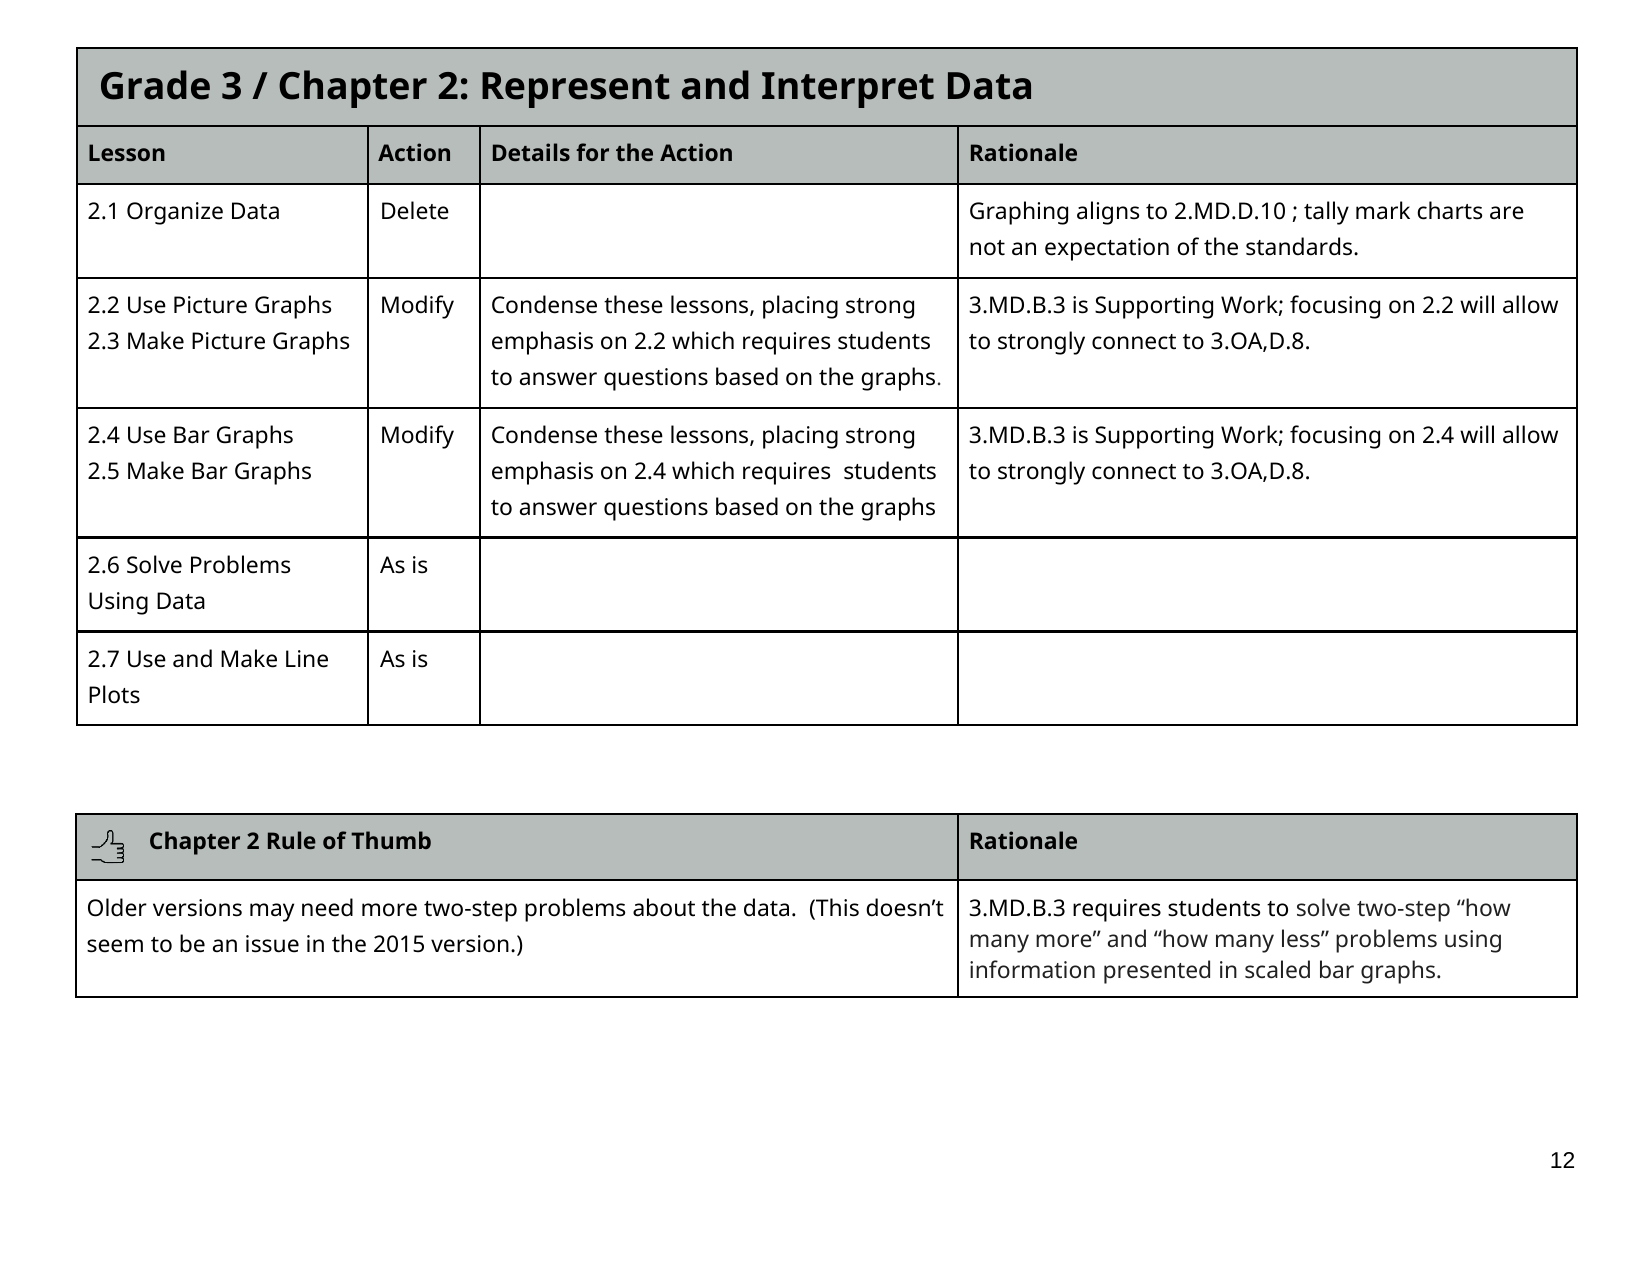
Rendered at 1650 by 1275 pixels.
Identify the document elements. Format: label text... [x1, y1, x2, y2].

table_cell Lesson [78, 127, 367, 183]
table_cell 3.MD.B.3 is Supporting Work; focusing on 2.4 will allow to strongly connect to 3.OA,D.8. [959, 409, 1576, 536]
table_cell 2.6 Solve Problems Using Data [78, 539, 367, 630]
table_cell 2.7 Use and Make Line Plots [78, 633, 367, 724]
table_cell 2.4 Use Bar Graphs 2.5 Make Bar Graphs [78, 409, 367, 536]
table_cell As is [369, 633, 479, 724]
table_cell [959, 633, 1576, 724]
table_header Grade 3 / Chapter 2: Represent and Interpret Data [78, 49, 1576, 125]
table_header Chapter 2 Rule of Thumb [77, 815, 957, 879]
table_cell As is [369, 539, 479, 630]
table_cell Action [369, 127, 479, 183]
table_cell [481, 633, 957, 724]
picture [86, 825, 130, 869]
table_cell Condense these lessons, placing strong emphasis on 2.4 which requires students to answer questions based on the graphs [481, 409, 957, 536]
table_cell 2.2 Use Picture Graphs 2.3 Make Picture Graphs [78, 279, 367, 407]
table_cell Condense these lessons, placing strong emphasis on 2.2 which requires students to answer questions based on the graphs. [481, 279, 957, 407]
table_cell Modify [369, 409, 479, 536]
table_cell [481, 539, 957, 630]
table_cell Delete [369, 185, 479, 277]
table_cell Details for the Action [481, 127, 957, 183]
table_header Rationale [959, 815, 1576, 879]
table_cell [959, 539, 1576, 630]
table_cell Older versions may need more two-step problems about the data. (This doesn’t seem to be an issue in the 2015 version.) [77, 881, 957, 996]
table_cell 3.MD.B.3 is Supporting Work; focusing on 2.2 will allow to strongly connect to 3.OA,D.8. [959, 279, 1576, 407]
table_cell [481, 185, 957, 277]
table_cell 3.MD.B.3 requires students to solve two-step “how many more” and “how many less” problems using information presented in scaled bar graphs. [959, 881, 1576, 996]
table_cell 2.1 Organize Data [78, 185, 367, 277]
table_cell Rationale [959, 127, 1576, 183]
table_cell Modify [369, 279, 479, 407]
table_cell Graphing aligns to 2.MD.D.10 ; tally mark charts are not an expectation of the standards. [959, 185, 1576, 277]
